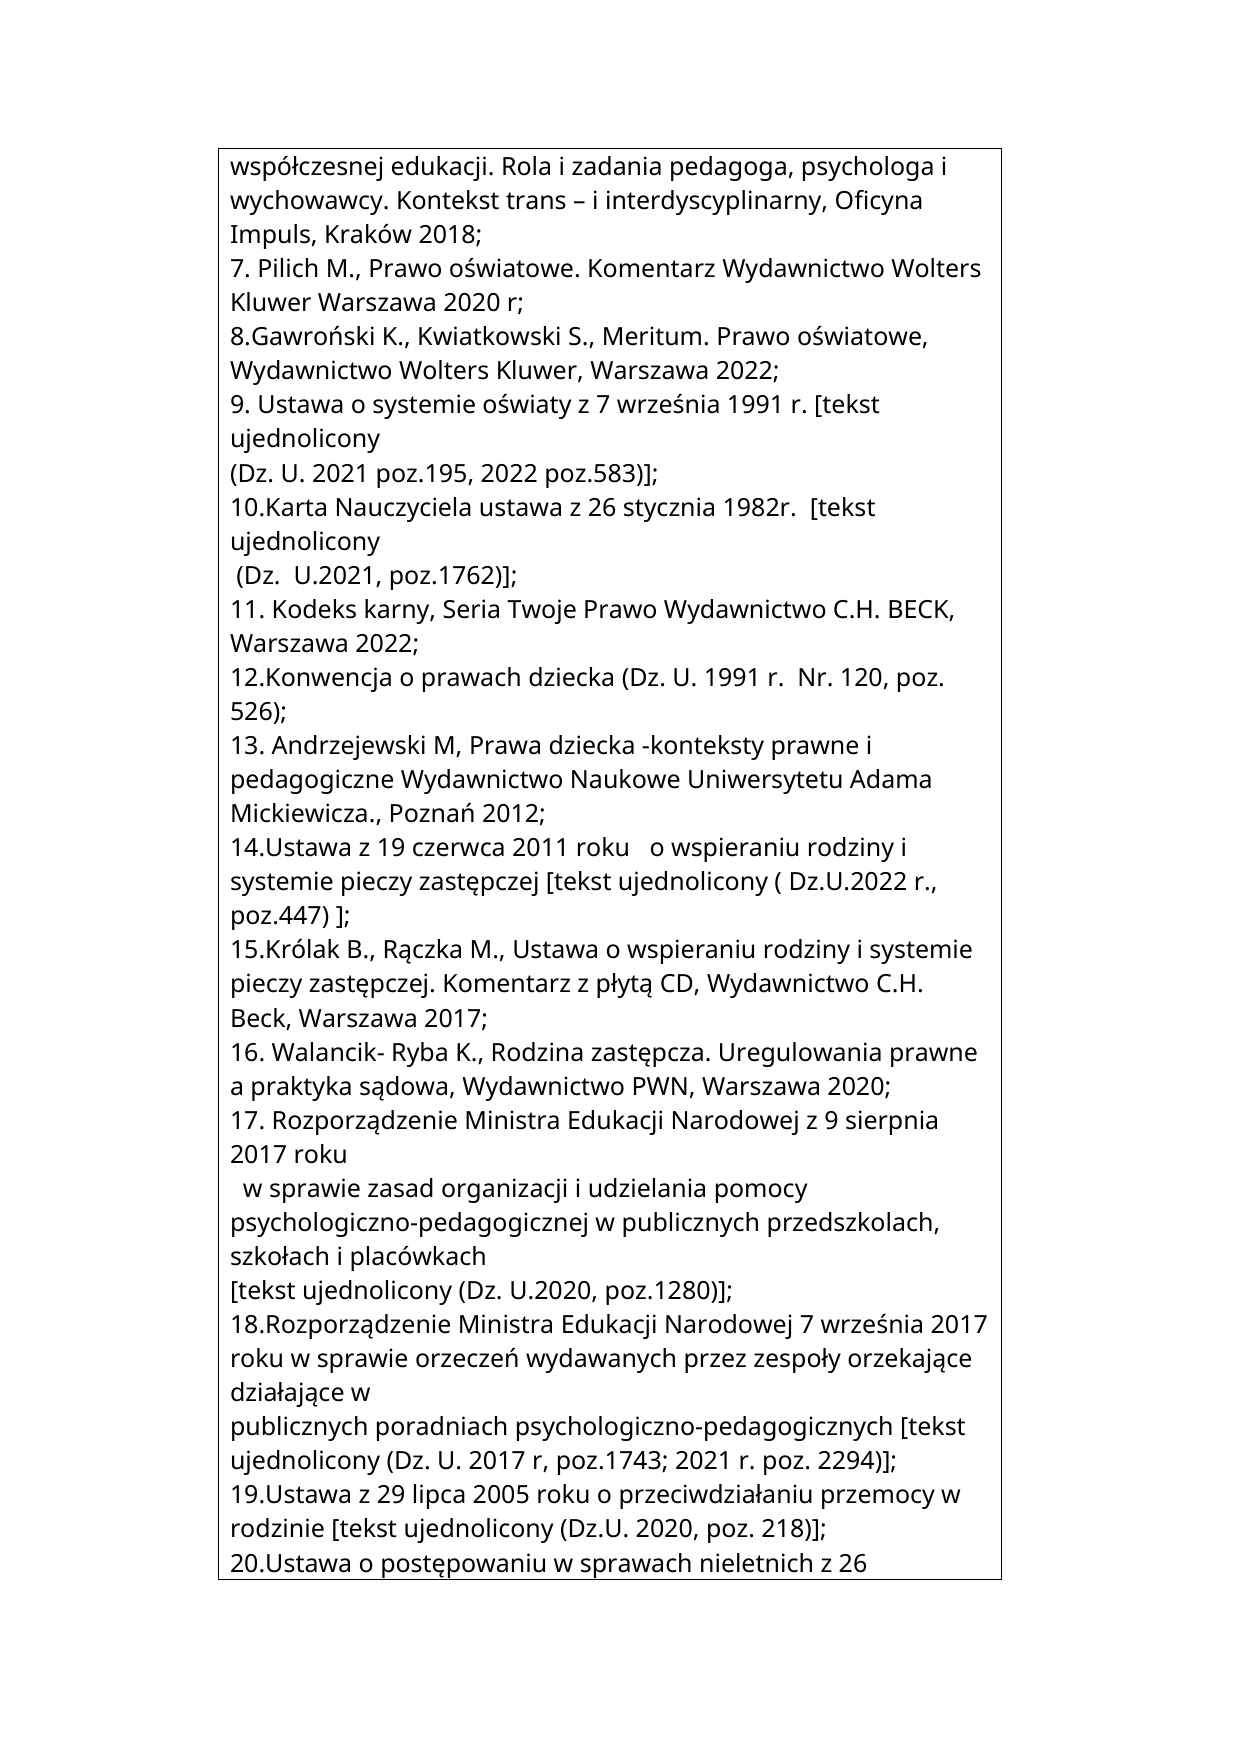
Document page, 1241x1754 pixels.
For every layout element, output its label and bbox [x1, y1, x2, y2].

table_header [219, 149, 1001, 1579]
